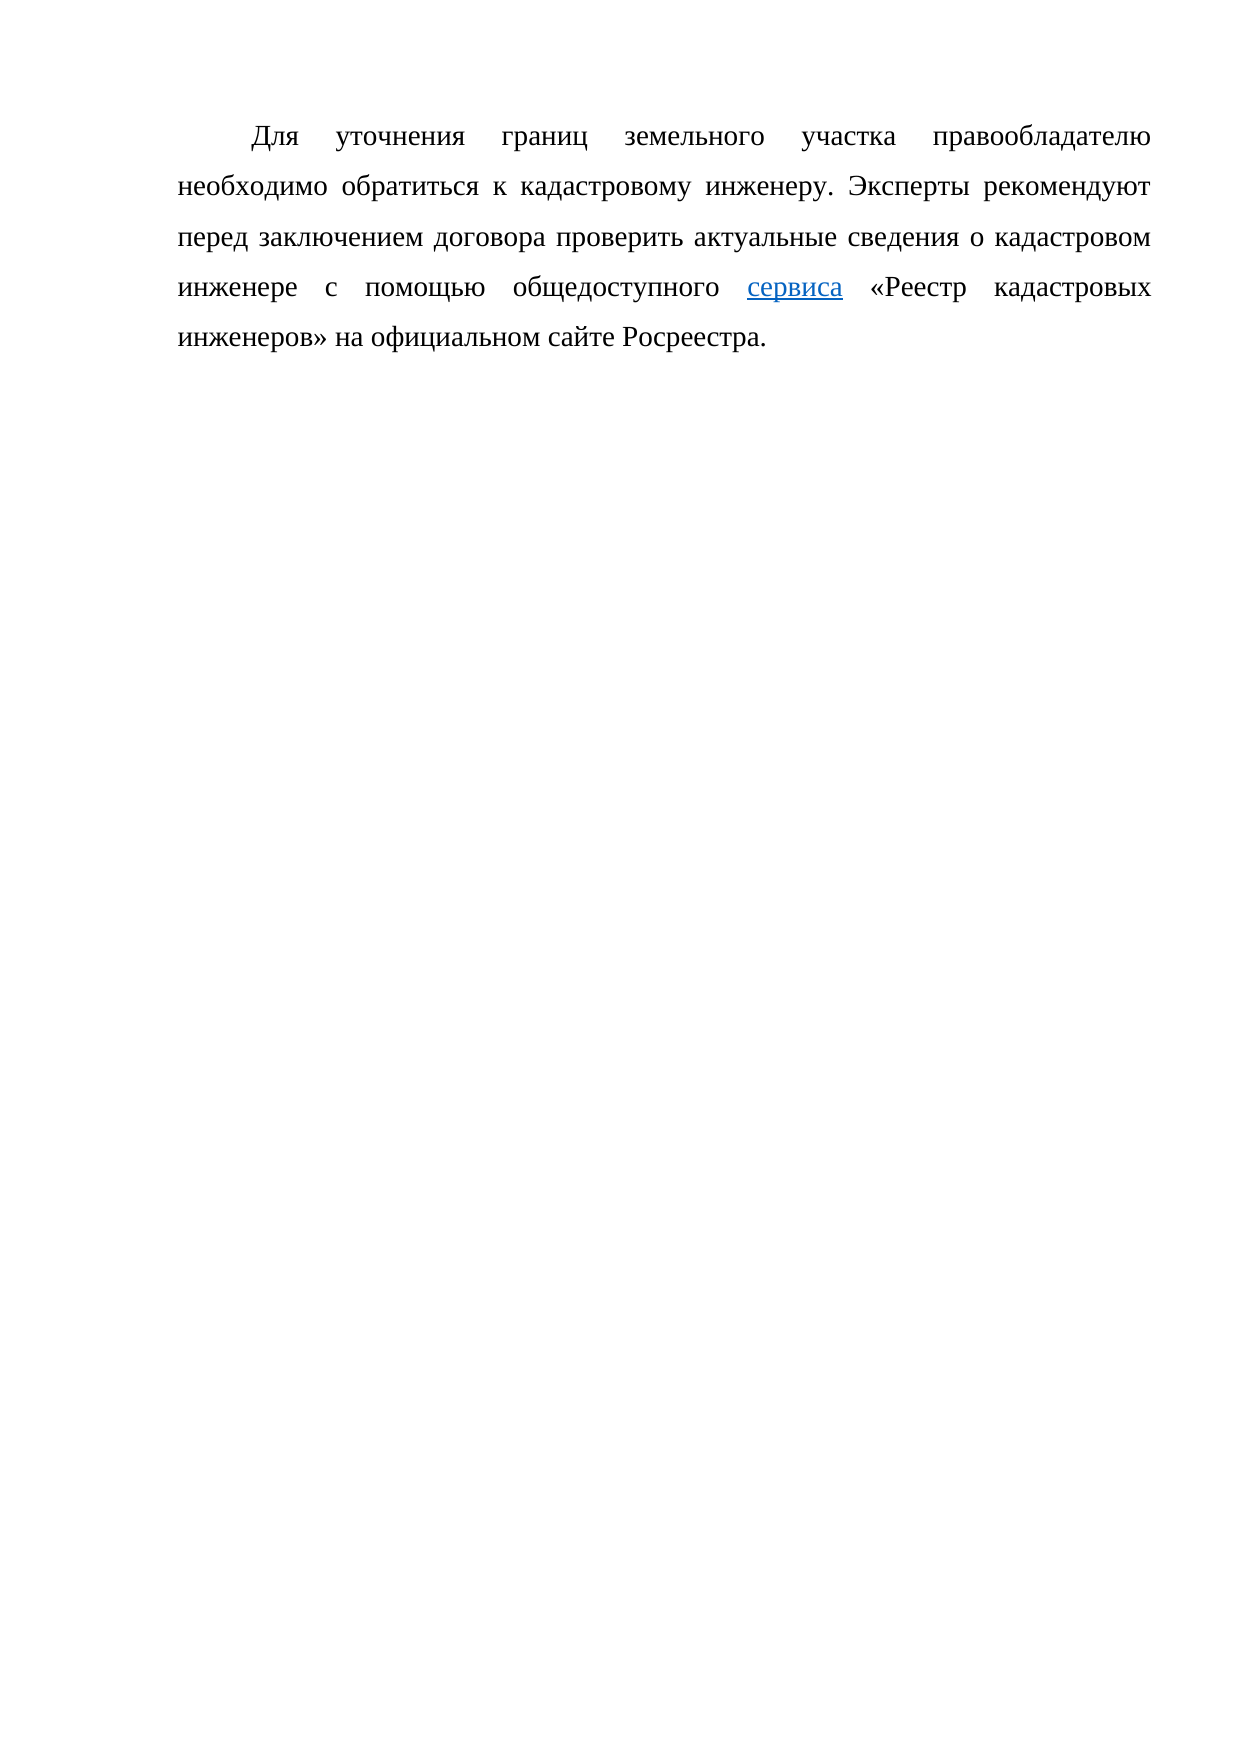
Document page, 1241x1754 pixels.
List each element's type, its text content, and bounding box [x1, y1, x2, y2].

text Для уточнения границ земельного участка правообладателю необходимо обратиться к кадастровому инженеру. Эксперты рекомендуют перед заключением договора проверить актуальные сведения о кадастровом инженере с помощью общедоступного сервиса «Реестр кадастровых инженеров» на официальном сайте Росреестра. [177, 118, 1152, 353]
